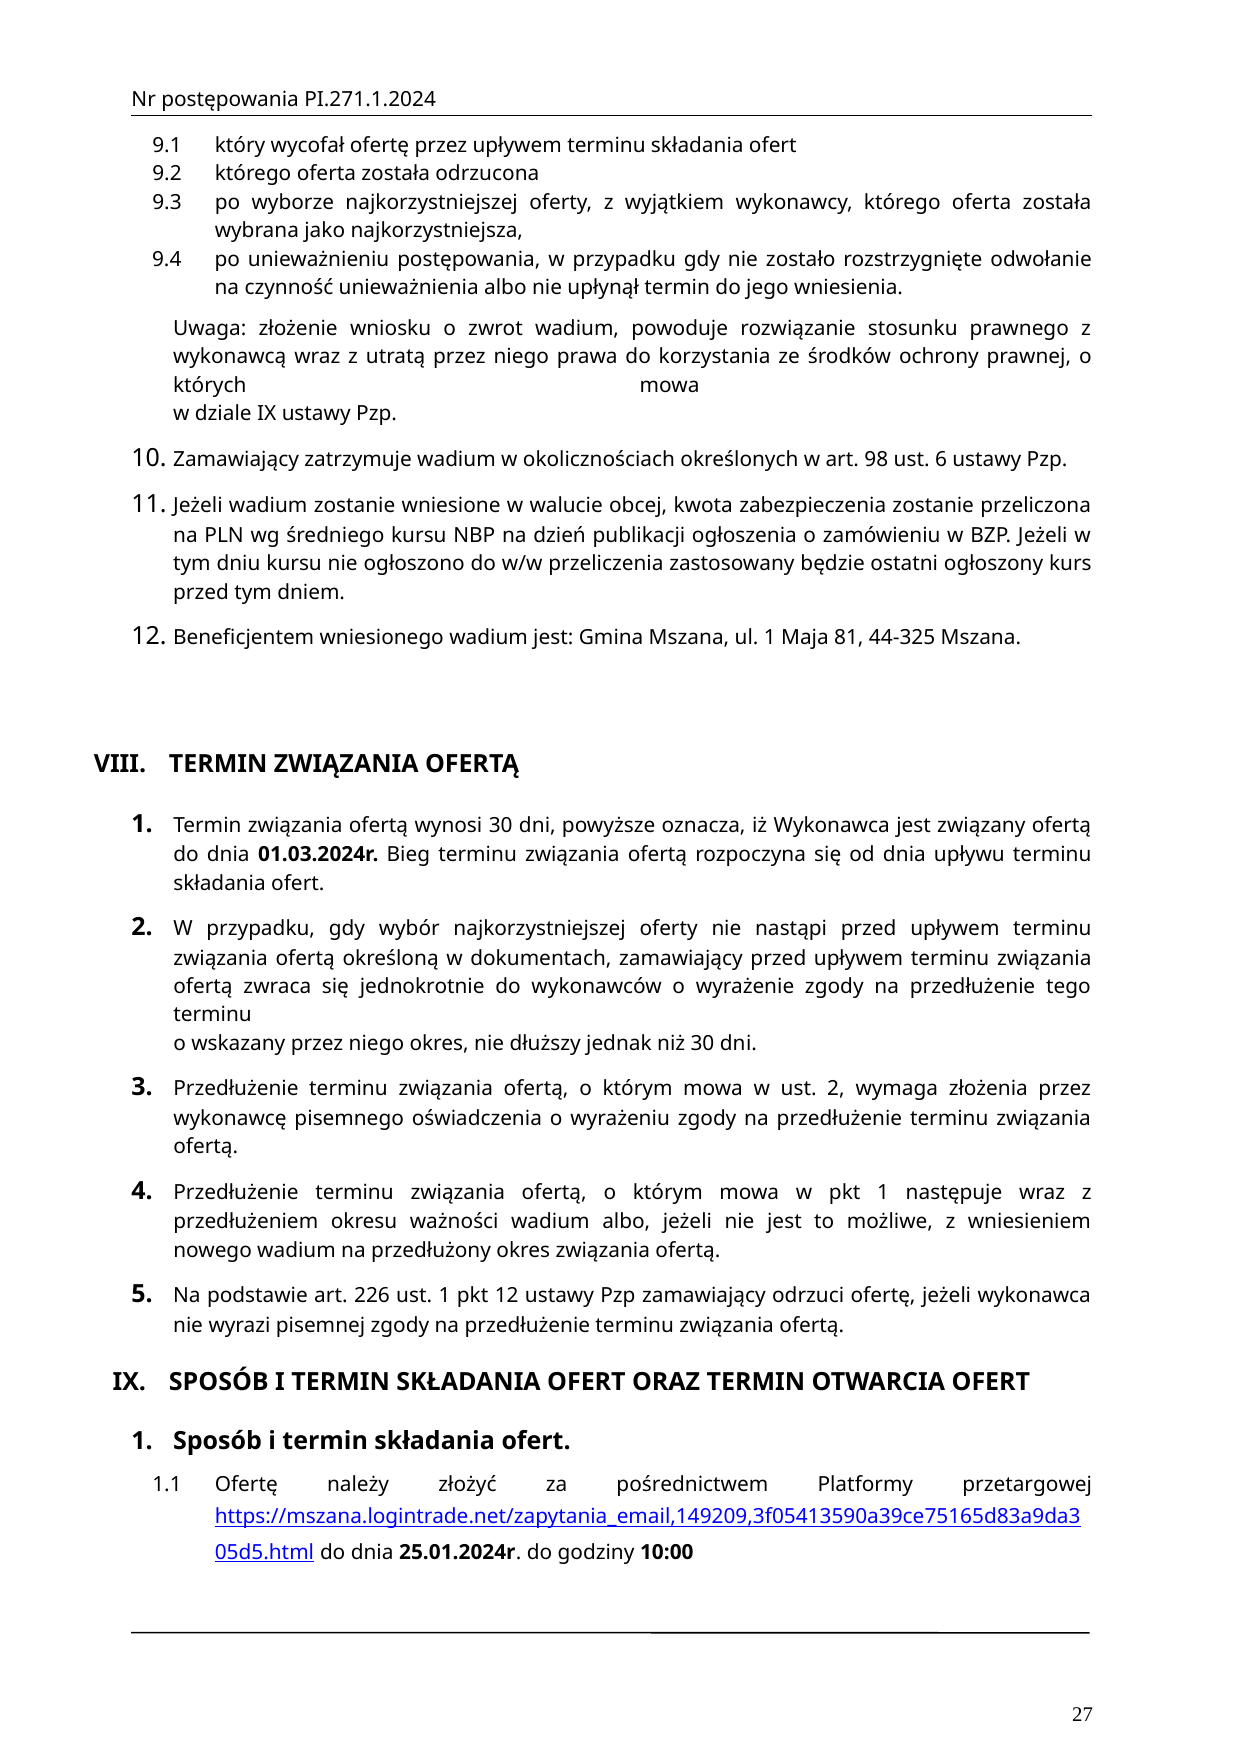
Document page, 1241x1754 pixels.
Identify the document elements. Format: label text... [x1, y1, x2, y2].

list Na podstawie art. 226 ust. 1 pkt 12 ustawy Pzp zamawiający odrzuci ofertę, jeżeli wykonawca nie wyrazi pisemnej zgody na przedłużenie terminu związania ofertą. [131, 1276, 1092, 1338]
list Zamawiający zatrzymuje wadium w okolicznościach określonych w art. 98 ust. 6 ustawy Pzp. [131, 439, 1092, 473]
list Ofertę należy złożyć za pośrednictwem Platformy przetargowej https://mszana.logintrade.net/zapytania_email,149209,3f05413590a39ce75165d83a9da305d5.html do dnia 25.01.2024r. do godziny 10:00 [152, 1469, 1092, 1566]
list który wycofał ofertę przez upływem terminu składania ofert [152, 130, 1092, 158]
list po wyborze najkorzystniejszej oferty, z wyjątkiem wykonawcy, którego oferta została wybrana jako najkorzystniejsza, [152, 187, 1092, 244]
text Uwaga: złożenie wniosku o zwrot wadium, powoduje rozwiązanie stosunku prawnego z wykonawcą wraz z utratą przez niego prawa do korzystania ze środków ochrony prawnej, o których mowa w dziale IX ustawy Pzp. [173, 313, 1092, 427]
list Jeżeli wadium zostanie wniesione w walucie obcej, kwota zabezpieczenia zostanie przeliczona na PLN wg średniego kursu NBP na dzień publikacji ogłoszenia o zamówieniu w BZP. Jeżeli w tym dniu kursu nie ogłoszono do w/w przeliczenia zastosowany będzie ostatni ogłoszony kurs przed tym dniem. [131, 486, 1092, 605]
list którego oferta została odrzucona [152, 158, 1092, 187]
subtitle TERMIN ZWIĄZANIA OFERTĄ [146, 746, 1092, 780]
list Beneficjentem wniesionego wadium jest: Gmina Mszana, ul. 1 Maja 81, 44-325 Mszana. [131, 618, 1092, 652]
list W przypadku, gdy wybór najkorzystniejszej oferty nie nastąpi przed upływem terminu związania ofertą określoną w dokumentach, zamawiający przed upływem terminu związania ofertą zwraca się jednokrotnie do wykonawców o wyrażenie zgody na przedłużenie tego terminu o wskazany przez niego okres, nie dłuższy jednak niż 30 dni. [131, 909, 1092, 1056]
subtitle Sposób i termin składania ofert. [131, 1422, 1092, 1456]
list Przedłużenie terminu związania ofertą, o którym mowa w ust. 2, wymaga złożenia przez wykonawcę pisemnego oświadczenia o wyrażeniu zgody na przedłużenie terminu związania ofertą. [131, 1069, 1092, 1160]
list po unieważnieniu postępowania, w przypadku gdy nie zostało rozstrzygnięte odwołanie na czynność unieważnienia albo nie upłynął termin do jego wniesienia. [152, 244, 1092, 301]
subtitle SPOSÓB I TERMIN SKŁADANIA OFERT ORAZ TERMIN OTWARCIA OFERT [146, 1363, 1092, 1397]
list Termin związania ofertą wynosi 30 dni, powyższe oznacza, iż Wykonawca jest związany ofertą do dnia 01.03.2024r. Bieg terminu związania ofertą rozpoczyna się od dnia upływu terminu składania ofert. [131, 805, 1092, 896]
list Przedłużenie terminu związania ofertą, o którym mowa w pkt 1 następuje wraz z przedłużeniem okresu ważności wadium albo, jeżeli nie jest to możliwe, z wniesieniem nowego wadium na przedłużony okres związania ofertą. [131, 1172, 1092, 1263]
